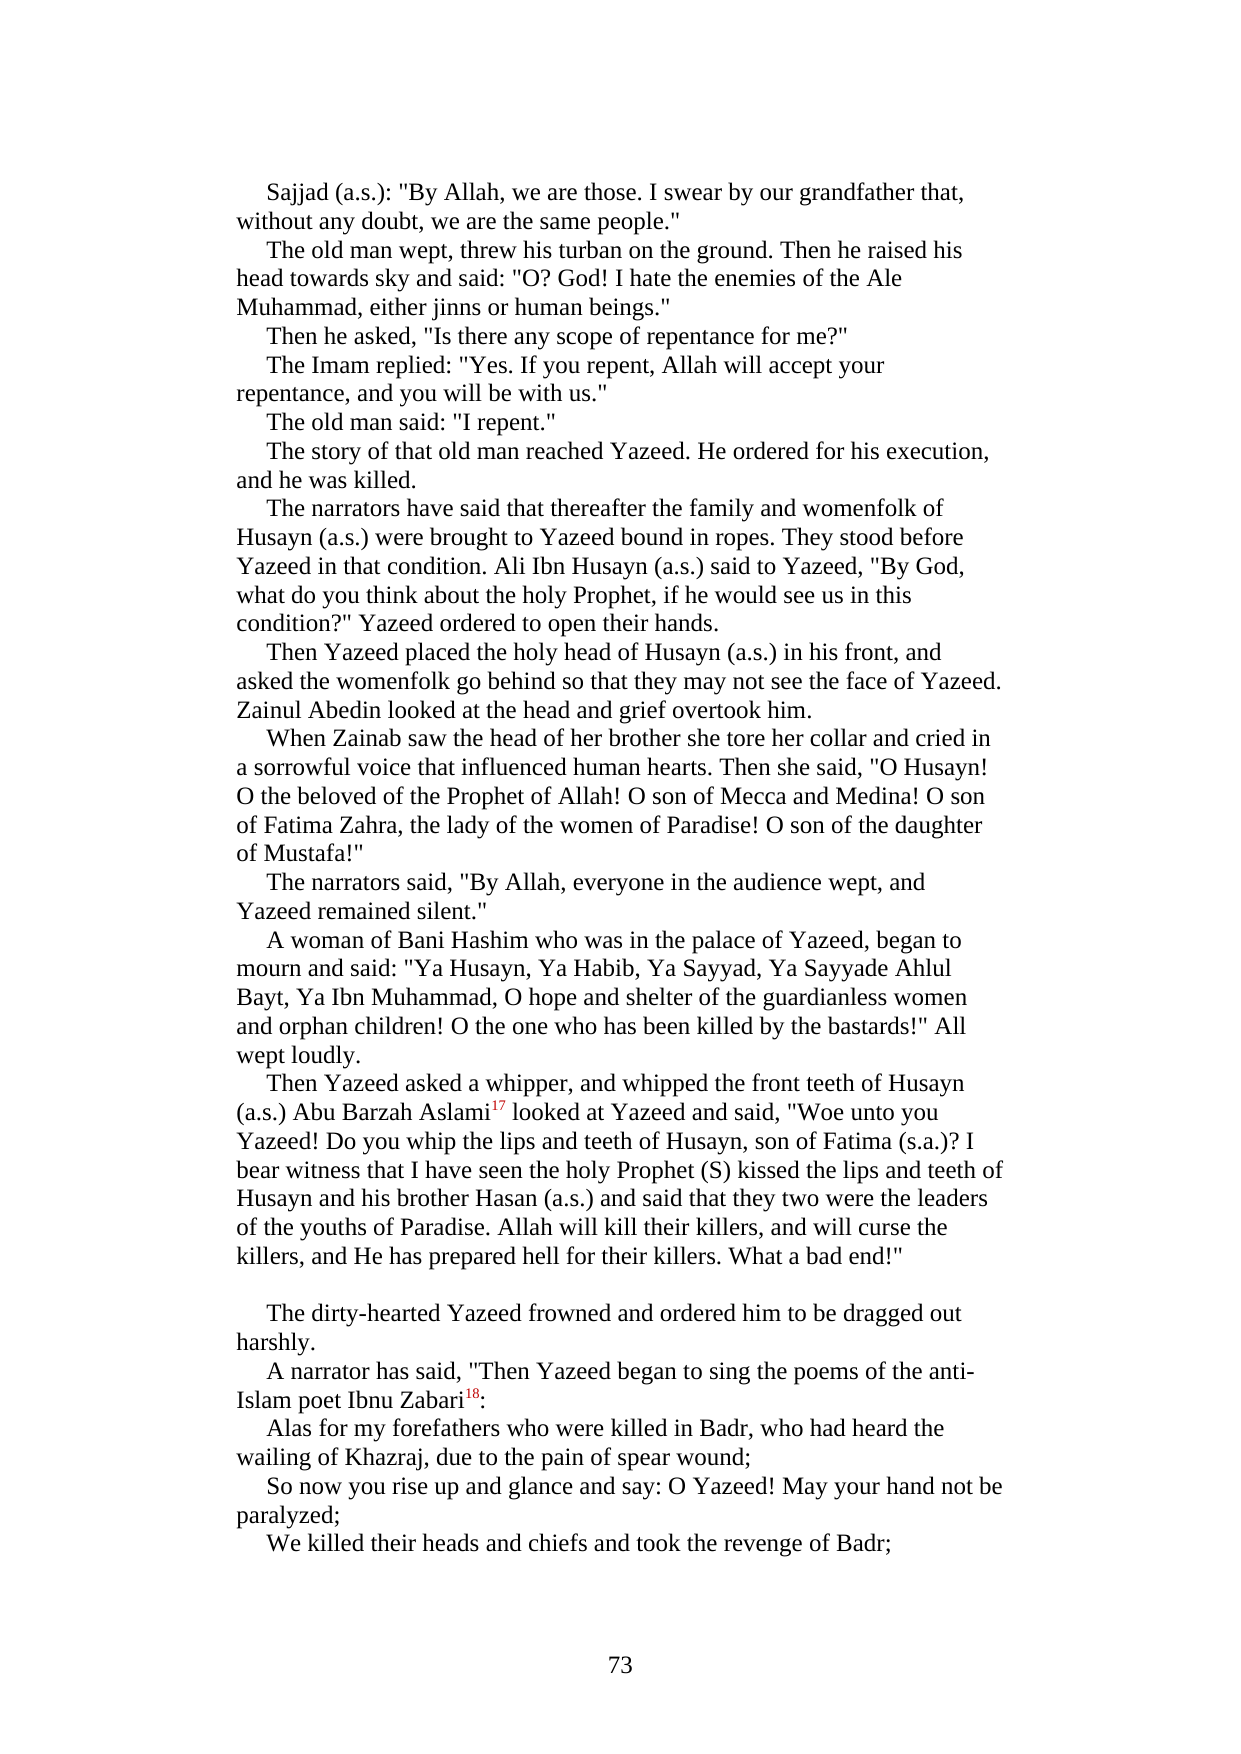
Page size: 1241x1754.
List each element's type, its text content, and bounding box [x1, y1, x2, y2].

text The narrators have said that thereafter the family and womenfolk of Husayn (a.s.) were brought to Yazeed bound in ropes. They stood before Yazeed in that condition. Ali Ibn Husayn (a.s.) said to Yazeed, "By God, what do you think about the holy Prophet, if he would see us in this condition?" Yazeed ordered to open their hands. [236, 493, 1004, 637]
text So now you rise up and glance and say: O Yazeed! May your hand not be paralyzed; [236, 1471, 1004, 1528]
text A narrator has said, "Then Yazeed began to sing the poems of the anti-Islam poet Ibnu Zabari18: [236, 1356, 1004, 1413]
text The dirty-hearted Yazeed frowned and ordered him to be dragged out harshly. [236, 1298, 1004, 1356]
text The old man said: "I repent." [236, 407, 1004, 436]
text The old man wept, threw his turban on the ground. Then he raised his head towards sky and said: "O? God! I hate the enemies of the Ale Muhammad, either jinns or human beings." [236, 235, 1004, 321]
text Alas for my forefathers who were killed in Badr, who had heard the wailing of Khazraj, due to the pain of spear wound; [236, 1413, 1004, 1471]
text Sajjad (a.s.): "By Allah, we are those. I swear by our grandfather that, without any doubt, we are the same people." [236, 177, 1004, 235]
text The Imam replied: "Yes. If you repent, Allah will accept your repentance, and you will be with us." [236, 350, 1004, 407]
text A woman of Bani Hashim who was in the palace of Yazeed, began to mourn and said: "Ya Husayn, Ya Habib, Ya Sayyad, Ya Sayyade Ahlul Bayt, Ya Ibn Muhammad, O hope and shelter of the guardianless women and orphan children! O the one who has been killed by the bastards!" All wept loudly. [236, 925, 1004, 1068]
text Then he asked, "Is there any scope of repentance for me?" [236, 321, 1004, 350]
text Then Yazeed asked a whipper, and whipped the front teeth of Husayn (a.s.) Abu Barzah Aslami17 looked at Yazeed and said, "Woe unto you Yazeed! Do you whip the lips and teeth of Husayn, son of Fatima (s.a.)? I bear witness that I have seen the holy Prophet (S) kissed the lips and teeth of Husayn and his brother Hasan (a.s.) and said that they two were the leaders of the youths of Paradise. Allah will kill their killers, and will curse the killers, and He has prepared hell for their killers. What a bad end!" [236, 1068, 1004, 1298]
text The narrators said, "By Allah, everyone in the audience wept, and Yazeed remained silent." [236, 867, 1004, 925]
text We killed their heads and chiefs and took the revenge of Badr; [236, 1528, 1004, 1557]
text Then Yazeed placed the holy head of Husayn (a.s.) in his front, and asked the womenfolk go behind so that they may not see the face of Yazeed. Zainul Abedin looked at the head and grief overtook him. [236, 637, 1004, 723]
text The story of that old man reached Yazeed. He ordered for his execution, and he was killed. [236, 436, 1004, 493]
text When Zainab saw the head of her brother she tore her collar and cried in a sorrowful voice that influenced human hearts. Then she said, "O Husayn! O the beloved of the Prophet of Allah! O son of Mecca and Medina! O son of Fatima Zahra, the lady of the women of Paradise! O son of the daughter of Mustafa!" [236, 723, 1004, 867]
